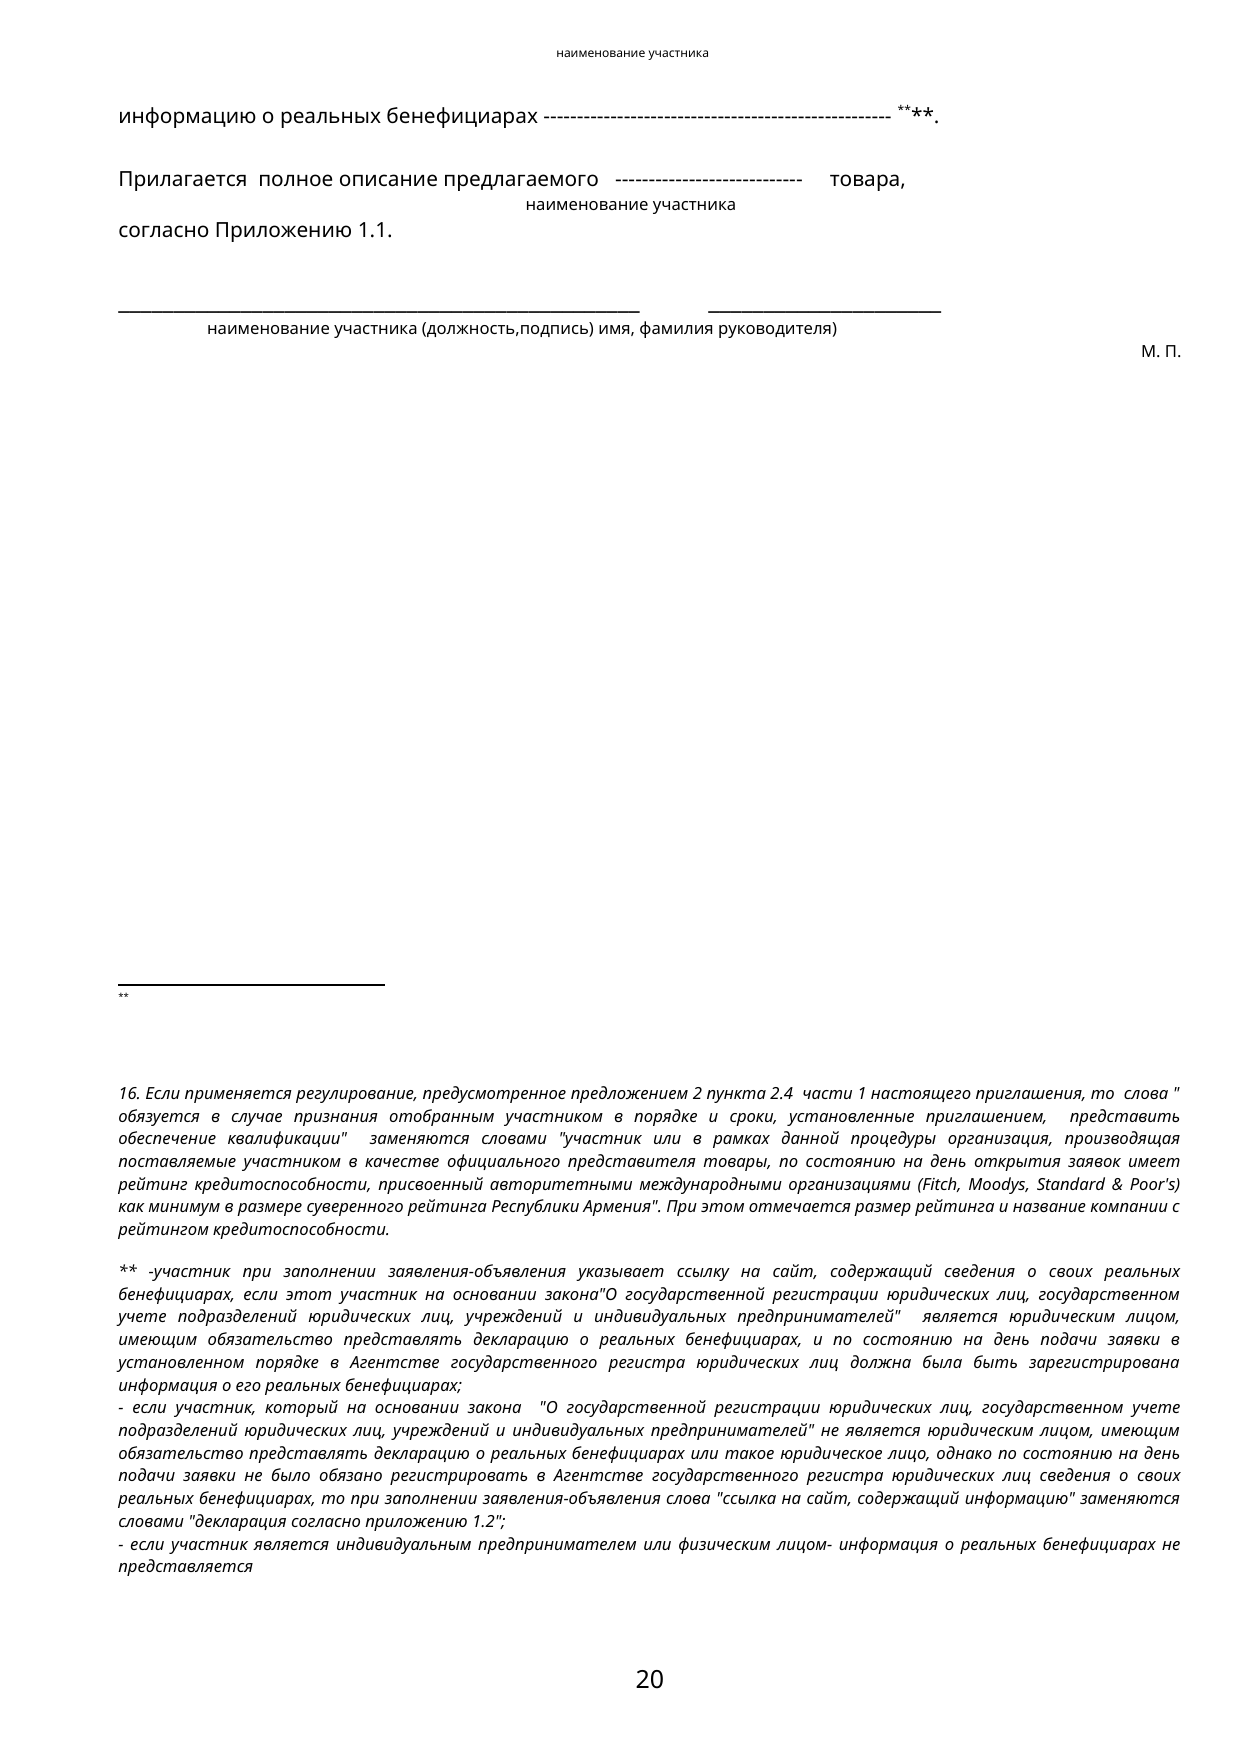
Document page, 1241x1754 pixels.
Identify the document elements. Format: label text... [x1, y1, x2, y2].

text наименование участника [251, 44, 1181, 73]
text информацию о реальных бенефициарах ---------------------------------------------------- **. [118, 101, 1181, 130]
text наименование участника [118, 192, 1181, 215]
text согласно Приложению 1.1. [118, 215, 1181, 243]
text Прилагается полное описание предлагаемого ---------------------------- товара, [118, 164, 1181, 192]
text наименование участника (должность,подпись) имя, фамилия руководителя) [207, 317, 1181, 339]
text М. П. [118, 339, 1181, 362]
text _______________________________________________ _____________________ [118, 283, 1181, 317]
